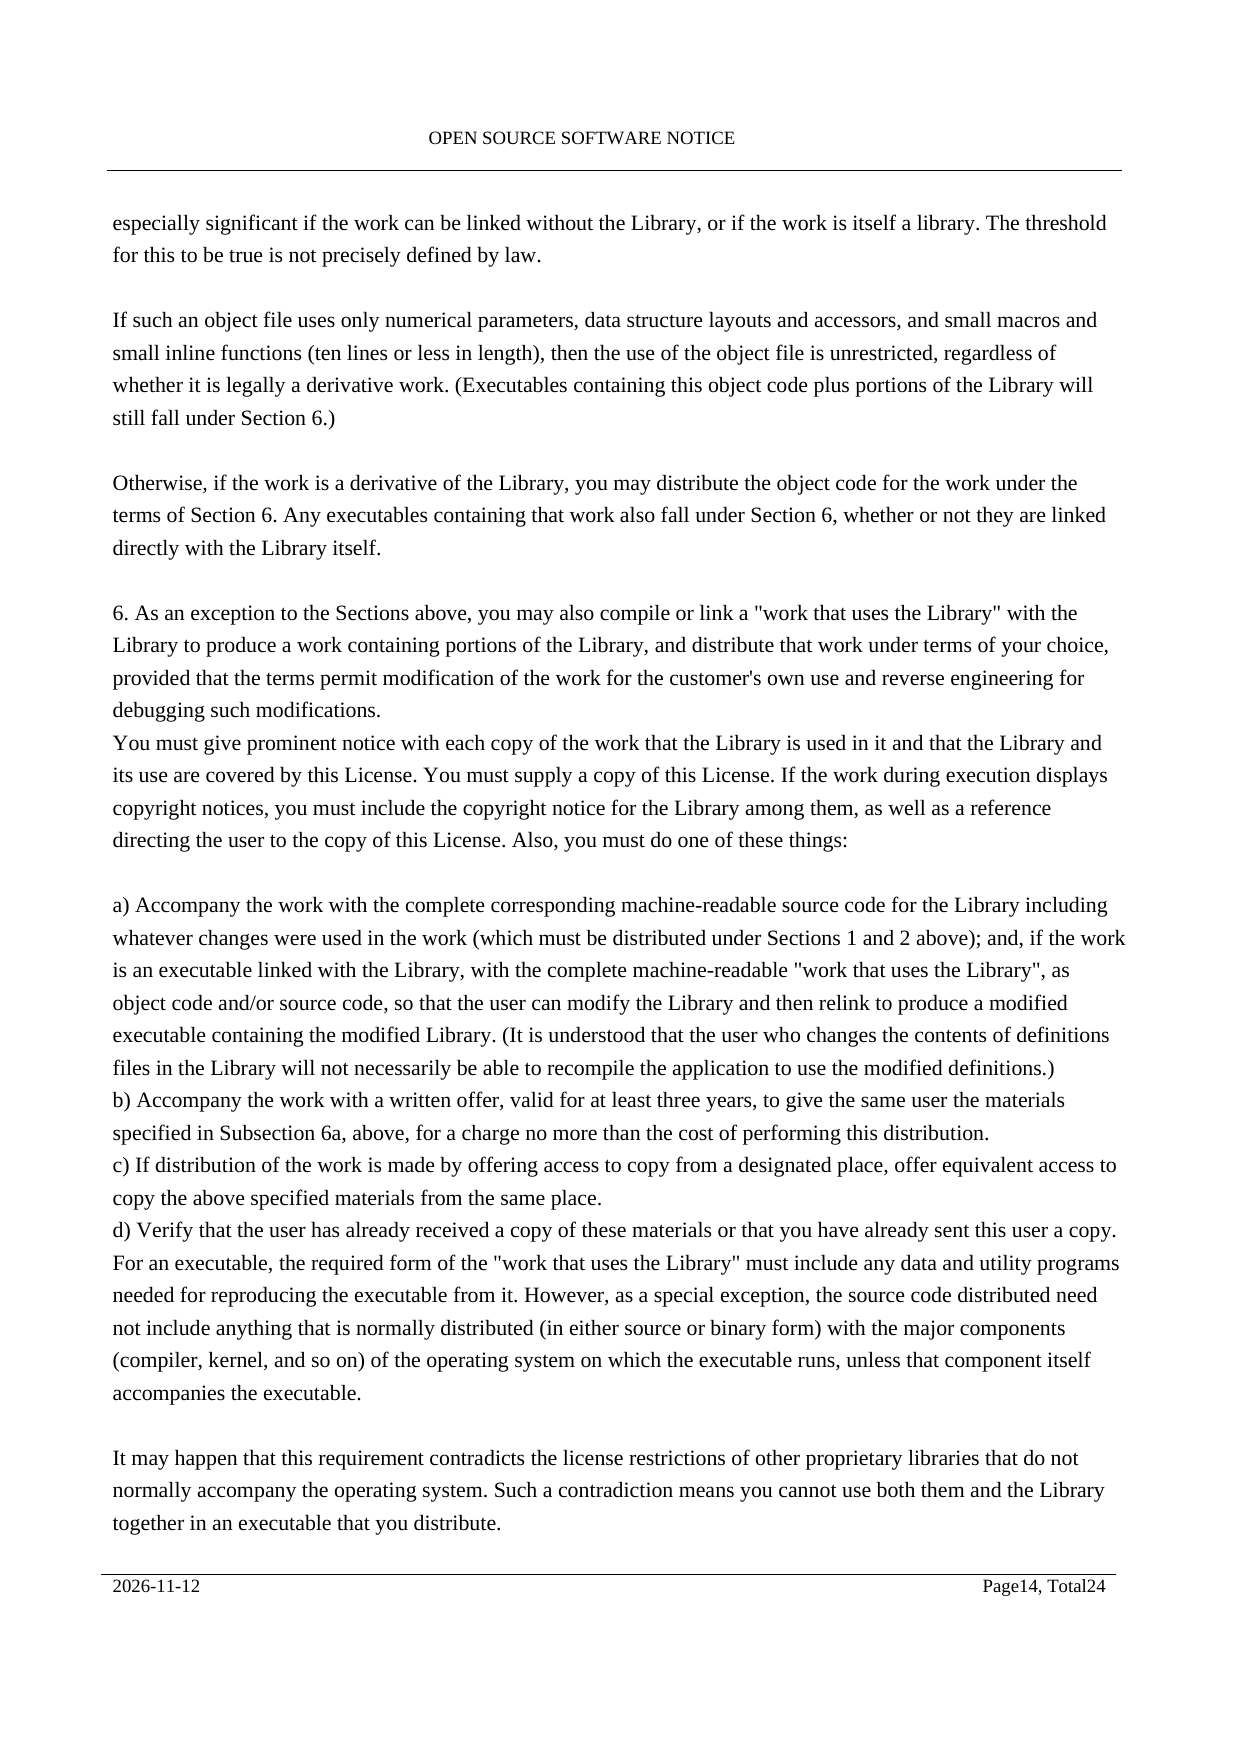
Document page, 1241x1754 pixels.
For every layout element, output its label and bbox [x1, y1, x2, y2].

text [112, 206, 1128, 1539]
